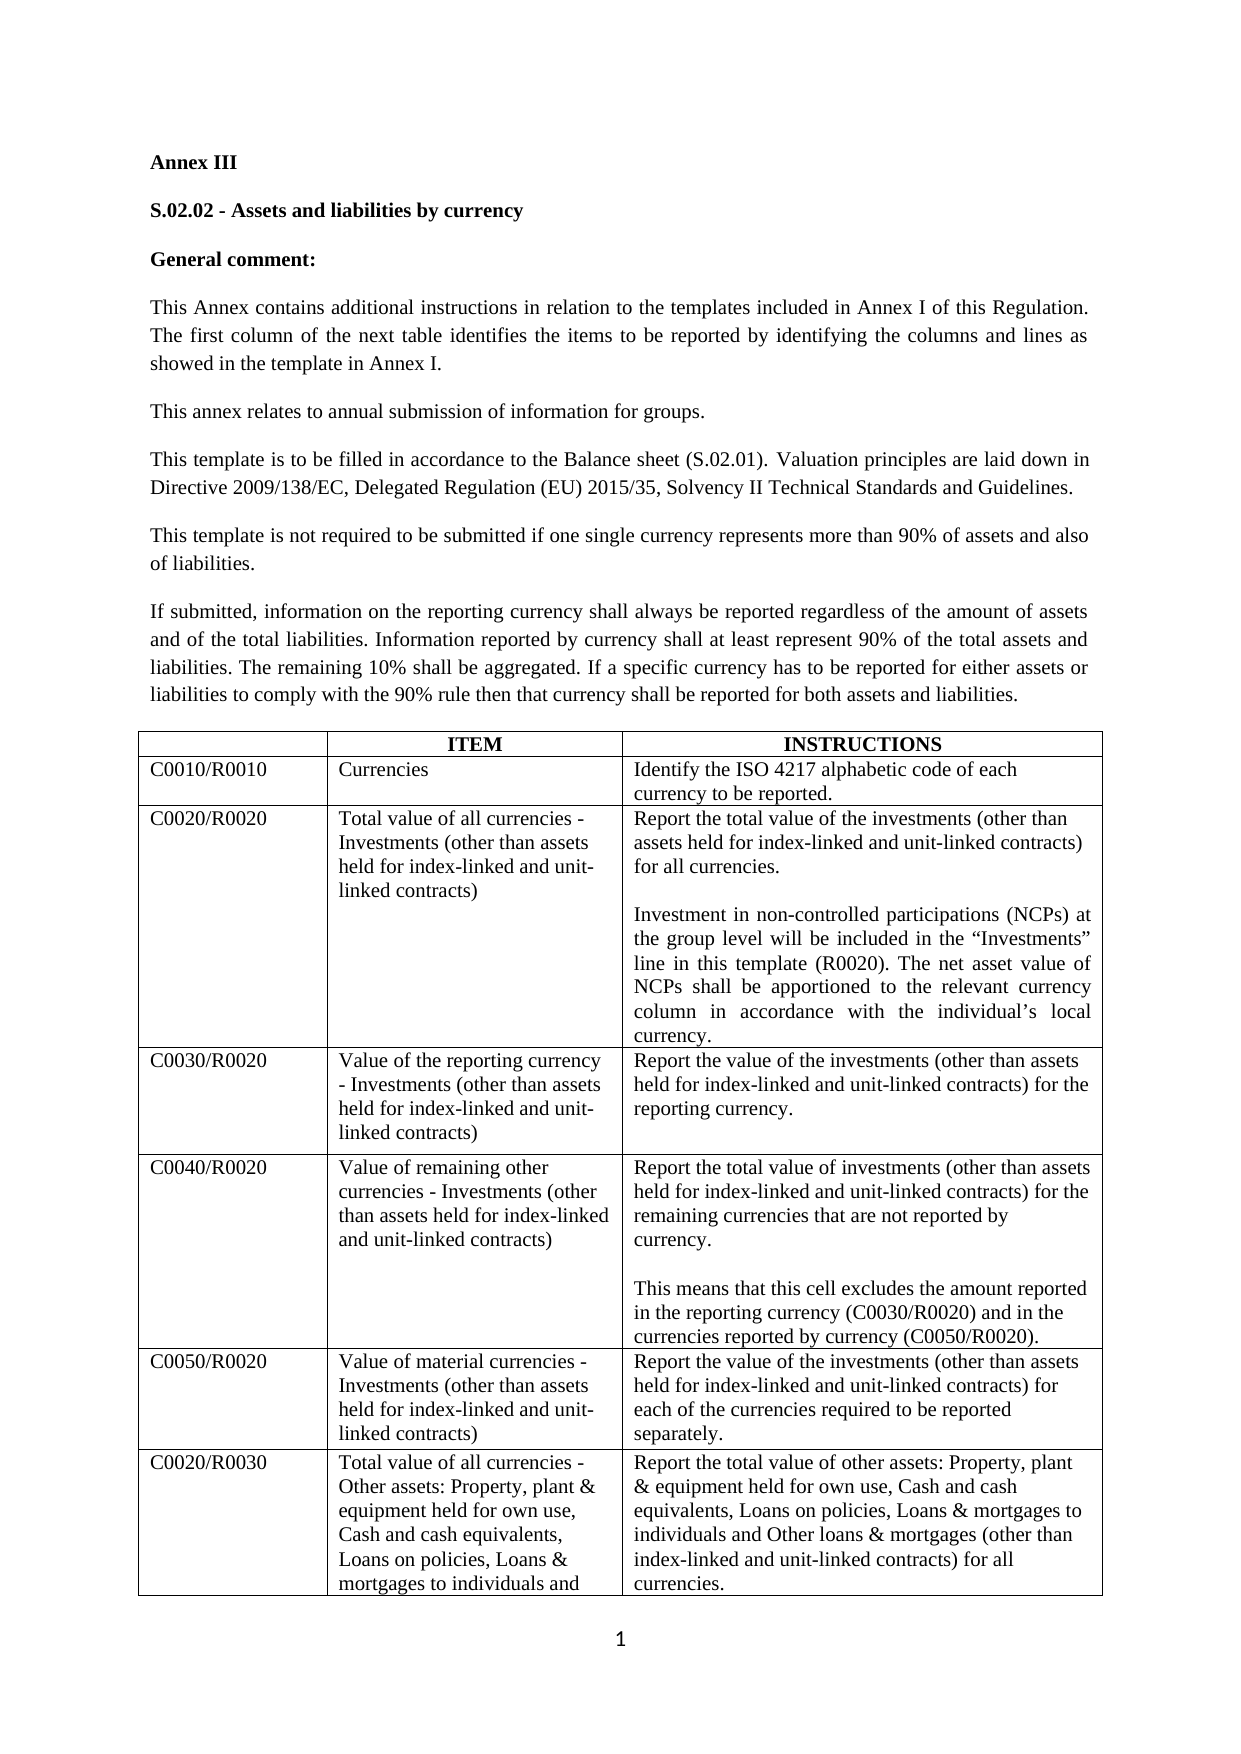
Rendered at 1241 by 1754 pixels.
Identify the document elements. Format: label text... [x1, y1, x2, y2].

table_cell Total value of all currencies - Investments (other than assets held for index-linked and unit-linked contracts) [328, 806, 622, 1047]
table_cell C0050/R0020 [139, 1349, 327, 1449]
text If submitted, information on the reporting currency shall always be reported regardless of the amount of assets and of the total liabilities. Information reported by currency shall at least represent 90% of the total assets and liabilities. The remaining 10% shall be aggregated. If a specific currency has to be reported for either assets or liabilities to comply with the 90% rule then that currency shall be reported for both assets and liabilities. [150, 599, 1090, 706]
table_cell Report the total value of investments (other than assets held for index-linked and unit-linked contracts) for the remaining currencies that are not reported by currency. This means that this cell excludes the amount reported in the reporting currency (C0030/R0020) and in the currencies reported by currency (C0050/R0020). [623, 1155, 1102, 1348]
table_cell C0020/R0030 [139, 1450, 327, 1594]
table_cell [328, 1450, 622, 1594]
text This template is to be filled in accordance to the Balance sheet (S.02.01). Valuation principles are laid down in Directive 2009/138/EC, Delegated Regulation (EU) 2015/35, Solvency II Technical Standards and Guidelines. [150, 447, 1090, 499]
table_cell Value of the reporting currency - Investments (other than assets held for index-linked and unit-linked contracts) [328, 1048, 622, 1154]
table_cell Value of remaining other currencies - Investments (other than assets held for index-linked and unit-linked contracts) [328, 1155, 622, 1348]
table_header [139, 732, 327, 756]
text Annex III [150, 150, 1090, 174]
text This Annex contains additional instructions in relation to the templates included in Annex I of this Regulation. The first column of the next table identifies the items to be reported by identifying the columns and lines as showed in the template in Annex I. [150, 295, 1090, 374]
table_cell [623, 1450, 1102, 1594]
text This annex relates to annual submission of information for groups. [150, 399, 1090, 423]
table_cell Currencies [328, 757, 622, 805]
table_cell Identify the ISO 4217 alphabetic code of each currency to be reported. [623, 757, 1102, 805]
table_cell Report the value of the investments (other than assets held for index-linked and unit-linked contracts) for each of the currencies required to be reported separately. [623, 1349, 1102, 1449]
table_cell Report the total value of the investments (other than assets held for index-linked and unit-linked contracts) for all currencies. Investment in non-controlled participations (NCPs) at the group level will be included in the “Investments” line in this template (R0020). The net asset value of NCPs shall be apportioned to the relevant currency column in accordance with the individual’s local currency. [623, 806, 1102, 1047]
table_cell Value of material currencies - Investments (other than assets held for index-linked and unit-linked contracts) [328, 1349, 622, 1449]
table_cell C0010/R0010 [139, 757, 327, 805]
table_header ITEM [328, 732, 622, 756]
text S.02.02 - Assets and liabilities by currency [150, 198, 1090, 222]
table_cell C0030/R0020 [139, 1048, 327, 1154]
table_cell Report the value of the investments (other than assets held for index-linked and unit-linked contracts) for the reporting currency. [623, 1048, 1102, 1154]
text General comment: [150, 247, 1090, 271]
text This template is not required to be submitted if one single currency represents more than 90% of assets and also of liabilities. [150, 523, 1090, 575]
table_header INSTRUCTIONS [623, 732, 1102, 756]
table_cell C0020/R0020 [139, 806, 327, 1047]
table_cell C0040/R0020 [139, 1155, 327, 1348]
